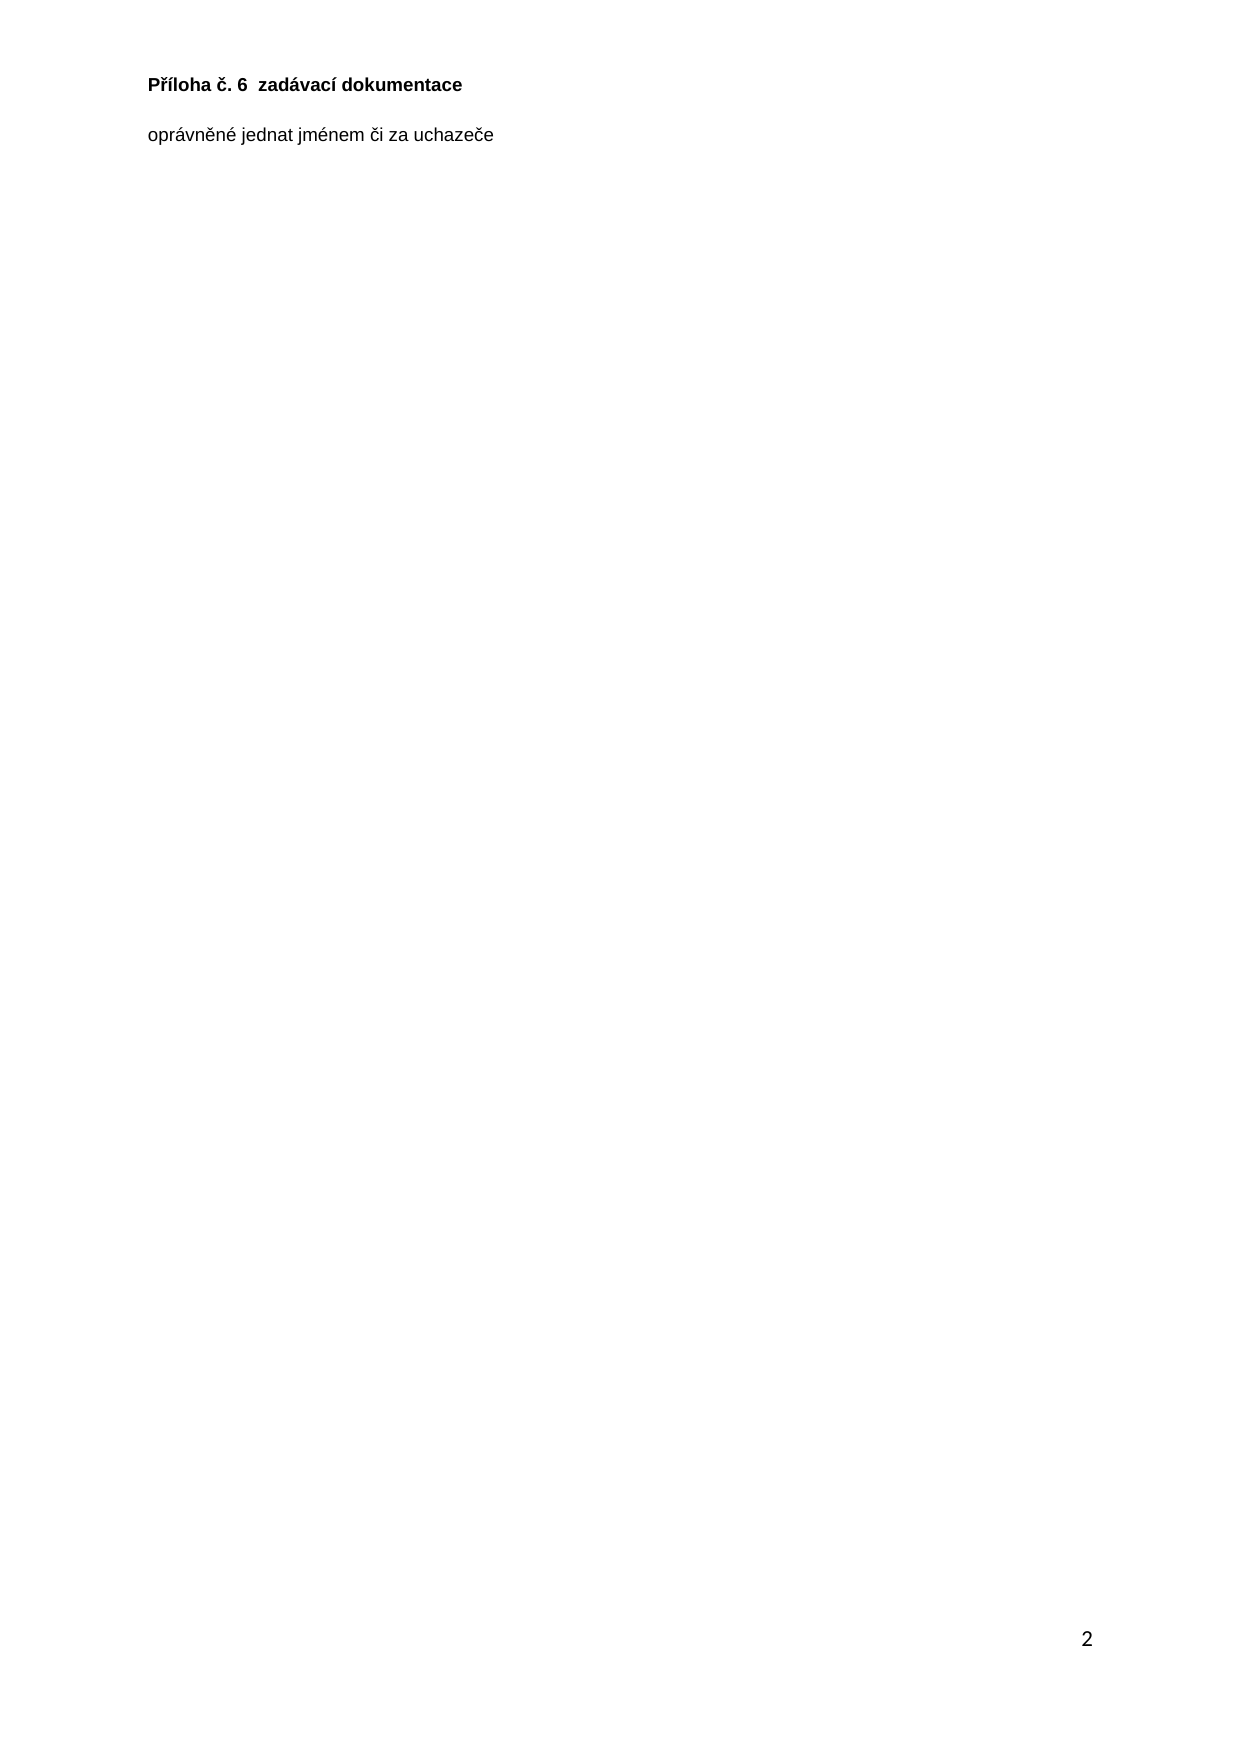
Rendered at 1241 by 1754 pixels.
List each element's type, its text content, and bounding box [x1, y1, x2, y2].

text oprávněné jednat jménem či za uchazeče [148, 124, 1093, 146]
